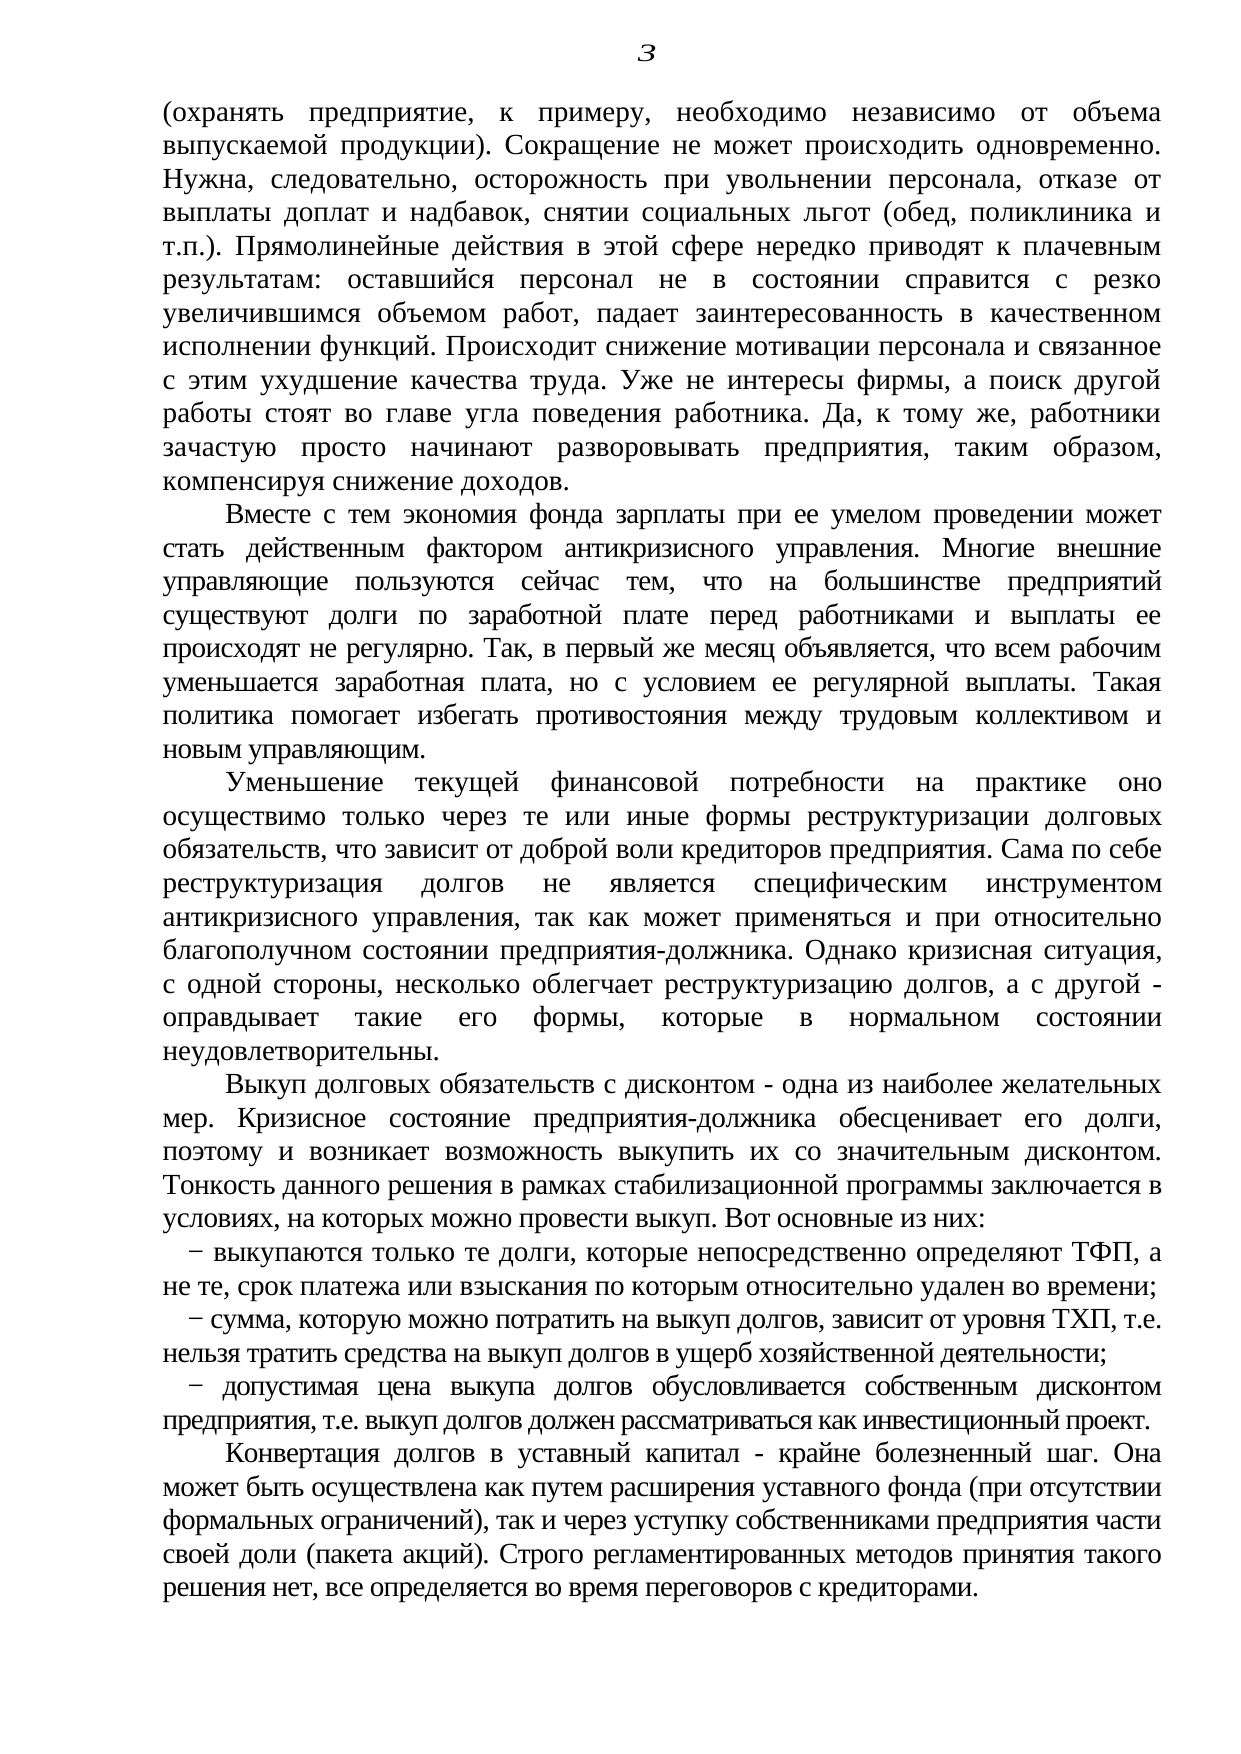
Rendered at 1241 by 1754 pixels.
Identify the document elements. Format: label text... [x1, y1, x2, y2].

text − допустимая цена выкупа долгов обусловливается собственным дисконтом предприятия, т.е. выкуп долгов должен рассматриваться как инвестиционный проект. [162, 1368, 1162, 1435]
text Выкуп долговых обязательств с дисконтом - одна из наиболее желательных мер. Кризисное состояние предприятия-должника обесценивает его долги, поэтому и возникает возможность выкупить их со значительным дисконтом. Тонкость данного решения в рамках стабилизационной программы заключается в условиях, на которых можно провести выкуп. Вот основные из них: [162, 1066, 1162, 1234]
text Уменьшение текущей финансовой потребности на практике оно осуществимо только через те или иные формы реструктуризации долговых обязательств, что зависит от доброй воли кредиторов предприятия. Сама по себе реструктуризация долгов не является специфическим инструментом антикризисного управления, так как может применяться и при относительно благополучном состоянии предприятия-должника. Однако кризисная ситуация, с одной стороны, несколько облегчает реструктуризацию долгов, а с другой - оправдывает такие его формы, которые в нормальном состоянии неудовлетворительны. [162, 764, 1162, 1066]
text Вместе с тем экономия фонда зарплаты при ее умелом проведении может стать действенным фактором антикризисного управления. Многие внешние управляющие пользуются сейчас тем, что на большинстве предприятий существуют долги по заработной плате перед работниками и выплаты ее происходят не регулярно. Так, в первый же месяц объявляется, что всем рабочим уменьшается заработная плата, но с условием ее регулярной выплаты. Такая политика помогает избегать противостояния между трудовым коллективом и новым управляющим. [162, 496, 1162, 764]
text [162, 94, 1162, 496]
text − выкупаются только те долги, которые непосредственно определяют ТФП, а не те, срок платежа или взыскания по которым относительно удален во времени; [162, 1234, 1162, 1301]
text − сумма, которую можно потратить на выкуп долгов, зависит от уровня ТХП, т.е. нельзя тратить средства на выкуп долгов в ущерб хозяйственной деятельности; [162, 1301, 1162, 1368]
text Конвертация долгов в уставный капитал - крайне болезненный шаг. Она может быть осуществлена как путем расширения уставного фонда (при отсутствии формальных ограничений), так и через уступку собственниками предприятия части своей доли (пакета акций). Строго регламентированных методов принятия такого решения нет, все определяется во время переговоров с кредиторами. [162, 1435, 1162, 1603]
